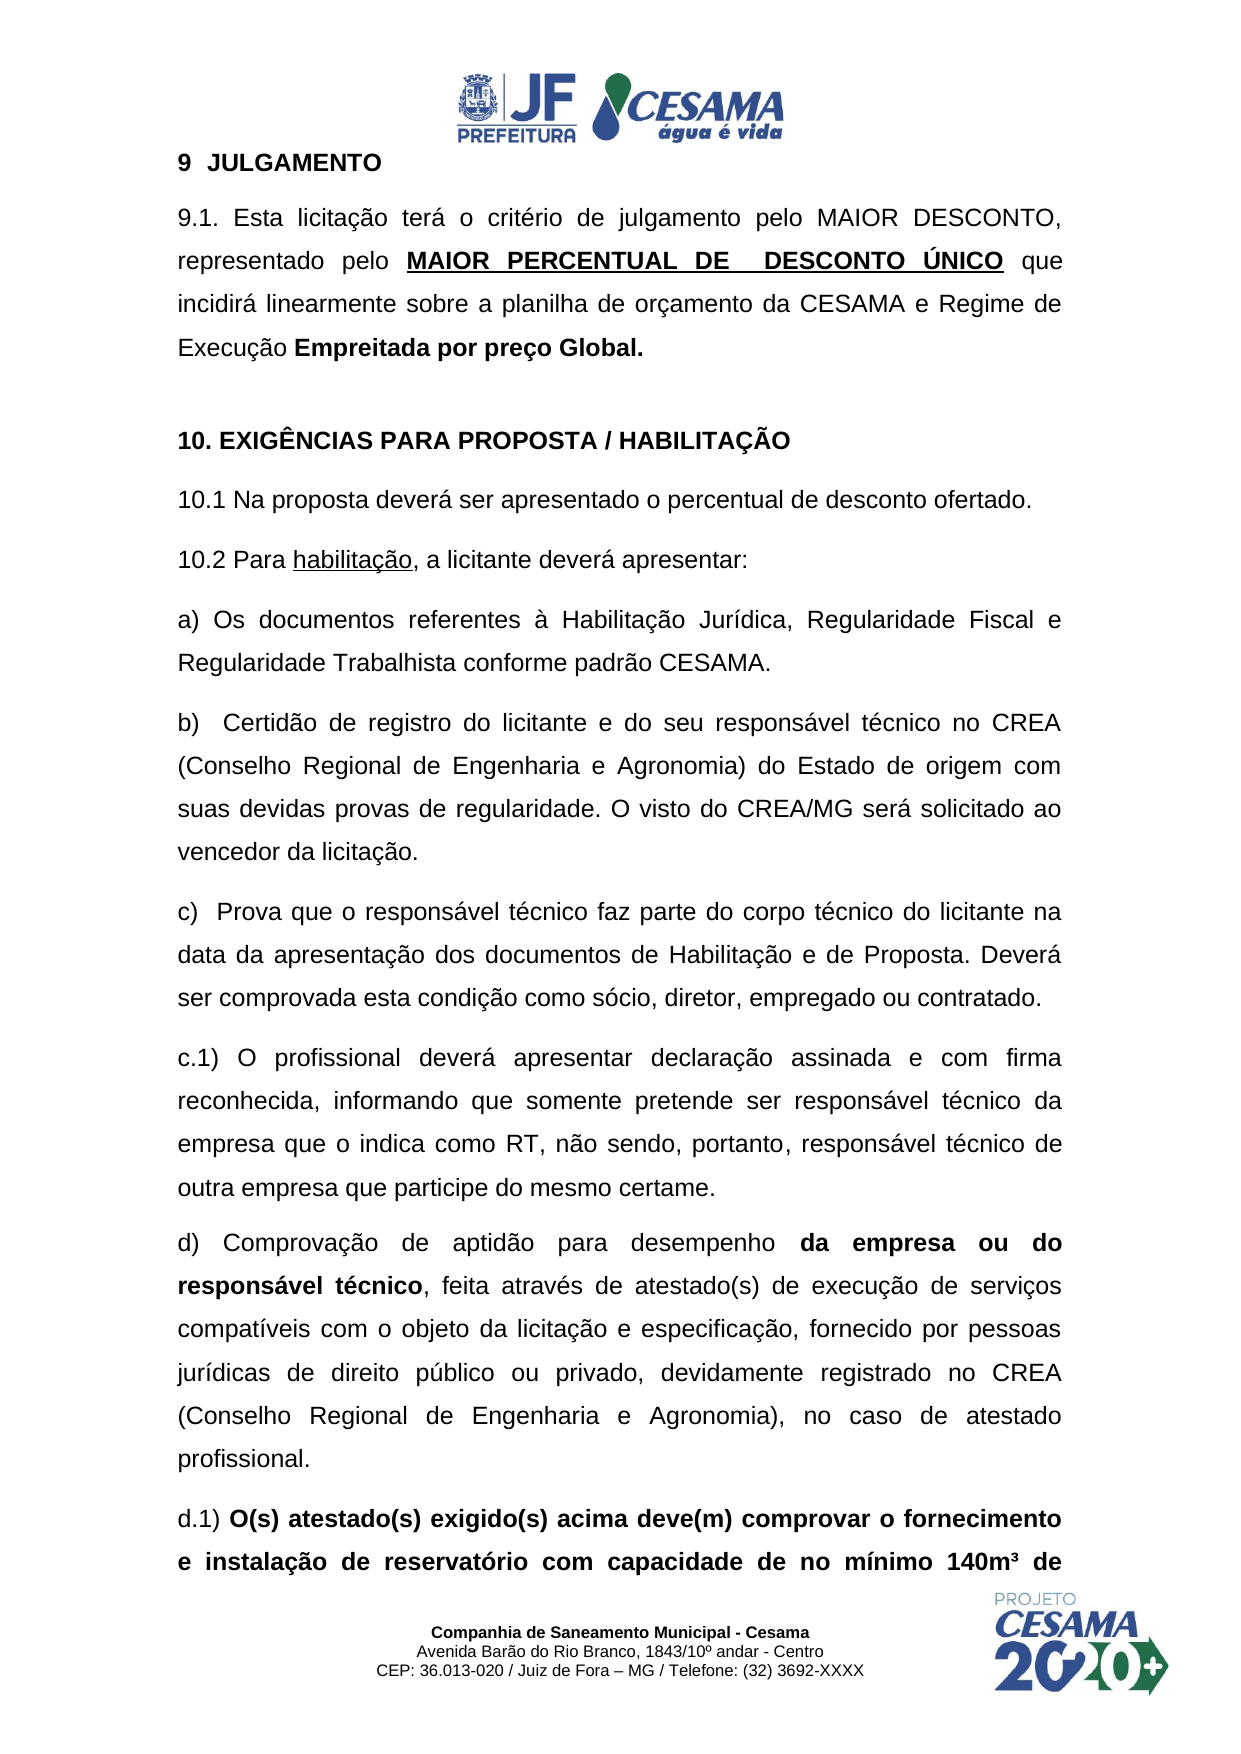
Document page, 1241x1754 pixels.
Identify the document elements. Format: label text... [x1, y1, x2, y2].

picture [456, 73, 784, 143]
text 9.1. Esta licitação terá o critério de julgamento pelo MAIOR DESCONTO, representado pelo MAIOR PERCENTUAL DE DESCONTO ÚNICO que incidirá linearmente sobre a planilha de orçamento da CESAMA e Regime de Execução Empreitada por preço Global. [177, 203, 1063, 361]
text 10. EXIGÊNCIAS PARA PROPOSTA / HABILITAÇÃO [177, 426, 1063, 454]
text b) Certidão de registro do licitante e do seu responsável técnico no CREA (Conselho Regional de Engenharia e Agronomia) do Estado de origem com suas devidas provas de regularidade. O visto do CREA/MG será solicitado ao vencedor da licitação. [177, 708, 1063, 866]
text d) Comprovação de aptidão para desempenho da empresa ou do responsável técnico, feita através de atestado(s) de execução de serviços compatíveis com o objeto da licitação e especificação, fornecido por pessoas jurídicas de direito público ou privado, devidamente registrado no CREA (Conselho Regional de Engenharia e Agronomia), no caso de atestado profissional. [177, 1228, 1063, 1473]
text c) Prova que o responsável técnico faz parte do corpo técnico do licitante na data da apresentação dos documentos de Habilitação e de Proposta. Deverá ser comprovada esta condição como sócio, diretor, empregado ou contratado. [177, 897, 1063, 1012]
text a) Os documentos referentes à Habilitação Jurídica, Regularidade Fiscal e Regularidade Trabalhista conforme padrão CESAMA. [177, 605, 1063, 677]
text 10.2 Para habilitação, a licitante deverá apresentar: [177, 545, 1063, 574]
picture [995, 1592, 1169, 1696]
list JULGAMENTO [177, 148, 1063, 176]
text c.1) O profissional deverá apresentar declaração assinada e com firma reconhecida, informando que somente pretende ser responsável técnico da empresa que o indica como RT, não sendo, portanto, responsável técnico de outra empresa que participe do mesmo certame. [177, 1043, 1063, 1201]
text 10.1 Na proposta deverá ser apresentado o percentual de desconto ofertado. [177, 486, 1063, 514]
